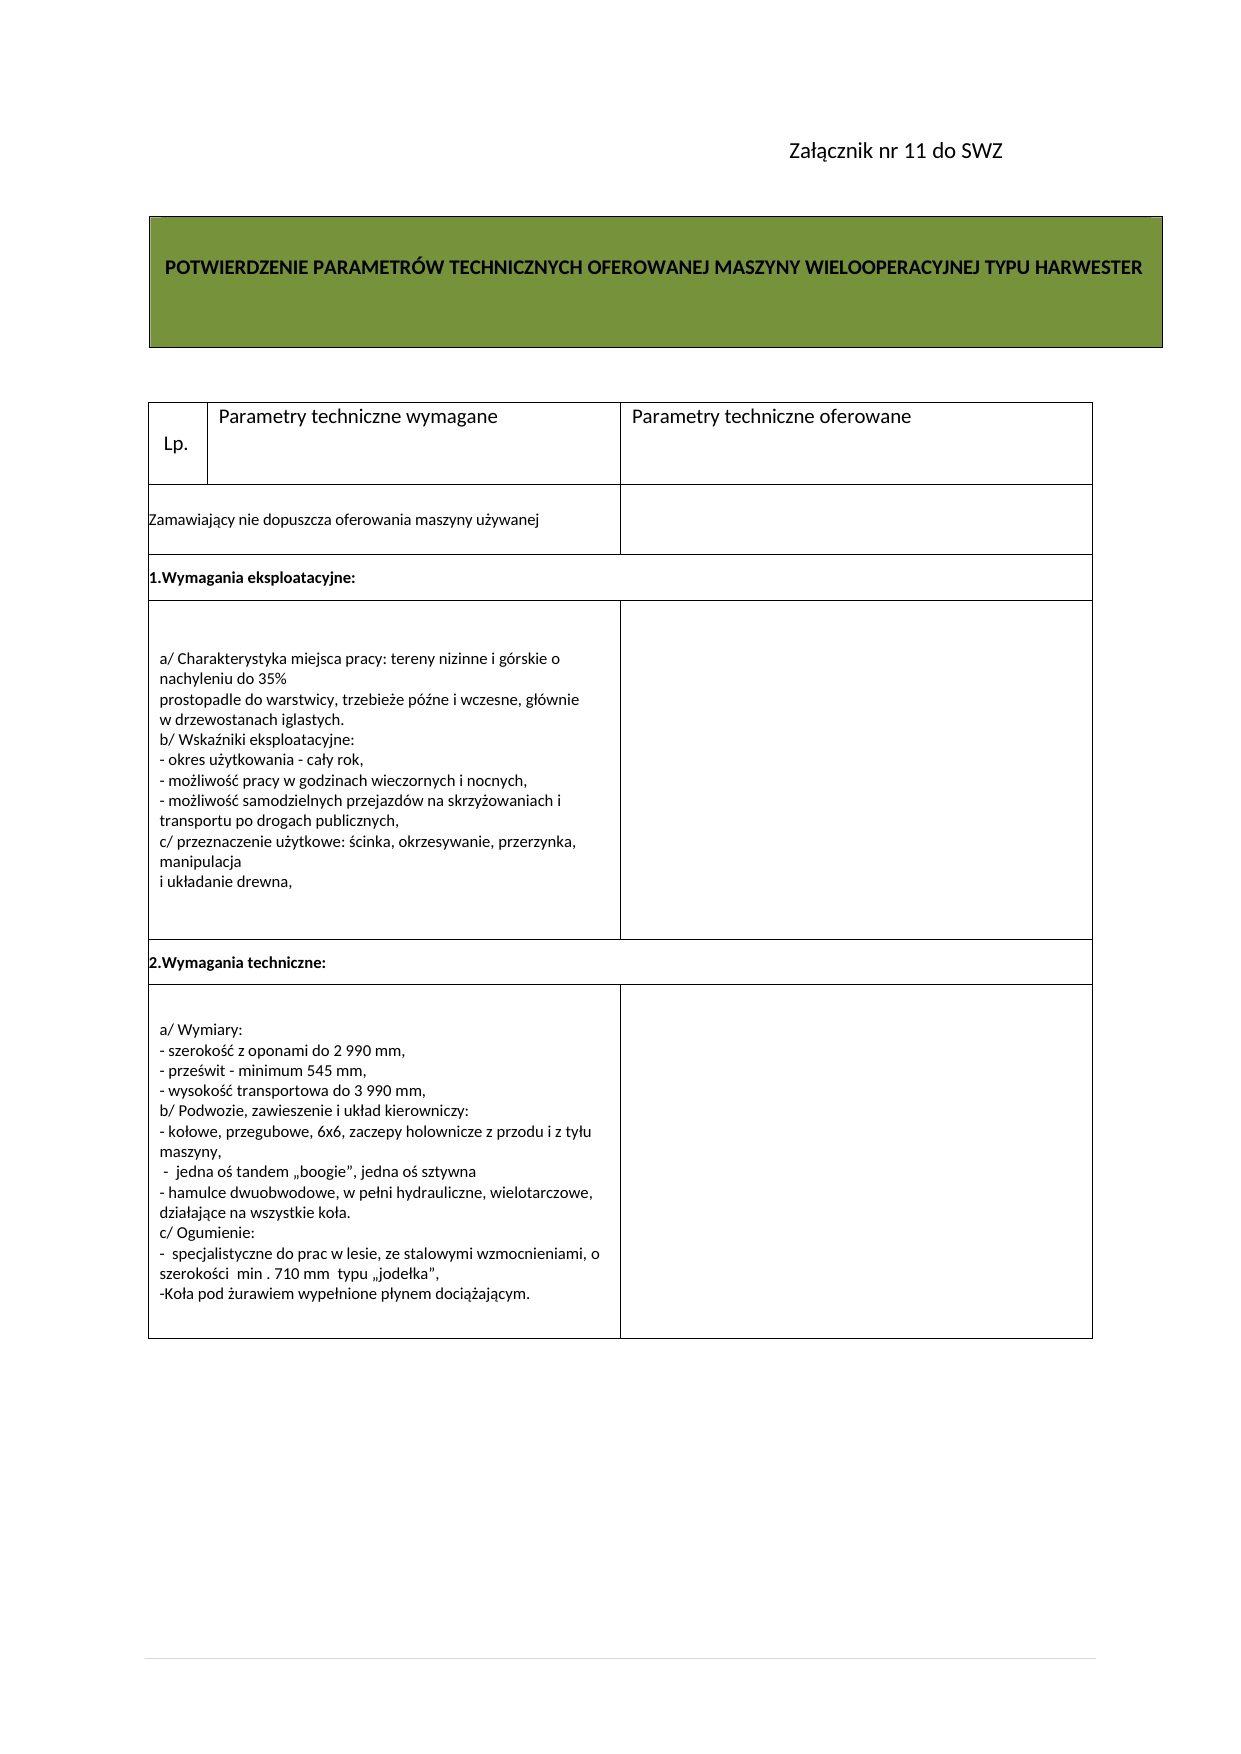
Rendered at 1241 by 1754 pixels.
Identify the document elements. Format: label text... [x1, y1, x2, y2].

table_cell [621, 601, 1092, 939]
table_cell [621, 985, 1092, 1338]
table_header Lp. [149, 403, 207, 484]
table_cell [621, 485, 1092, 554]
table_cell a/ Charakterystyka miejsca pracy: tereny nizinne i górskie o nachyleniu do 35% prostopadle do warstwicy, trzebieże późne i wczesne, głównie w drzewostanach iglastych. b/ Wskaźniki eksploatacyjne: - okres użytkowania - cały rok, - możliwość pracy w godzinach wieczornych i nocnych, - możliwość samodzielnych przejazdów na skrzyżowaniach i transportu po drogach publicznych, c/ przeznaczenie użytkowe: ścinka, okrzesywanie, przerzynka, manipulacja i układanie drewna, [149, 601, 620, 939]
table_cell Zamawiający nie dopuszcza oferowania maszyny używanej [149, 485, 620, 554]
table_header Parametry techniczne wymagane [208, 403, 620, 484]
table_header Parametry techniczne oferowane [621, 403, 1092, 484]
table_cell 2.Wymagania techniczne: [149, 940, 1092, 984]
table_cell 1.Wymagania eksploatacyjne: [149, 555, 1092, 600]
text Załącznik nr 11 do SWZ [133, 136, 1003, 164]
table_cell a/ Wymiary: - szerokość z oponami do 2 990 mm, - prześwit - minimum 545 mm, - wysokość transportowa do 3 990 mm, b/ Podwozie, zawieszenie i układ kierowniczy: - kołowe, przegubowe, 6x6, zaczepy holownicze z przodu i z tyłu maszyny, - jedna oś tandem „boogie”, jedna oś sztywna - hamulce dwuobwodowe, w pełni hydrauliczne, wielotarczowe, działające na wszystkie koła. c/ Ogumienie: - specjalistyczne do prac w lesie, ze stalowymi wzmocnieniami, o szerokości min . 710 mm typu „jodełka”, -Koła pod żurawiem wypełnione płynem dociążającym. [149, 985, 620, 1338]
